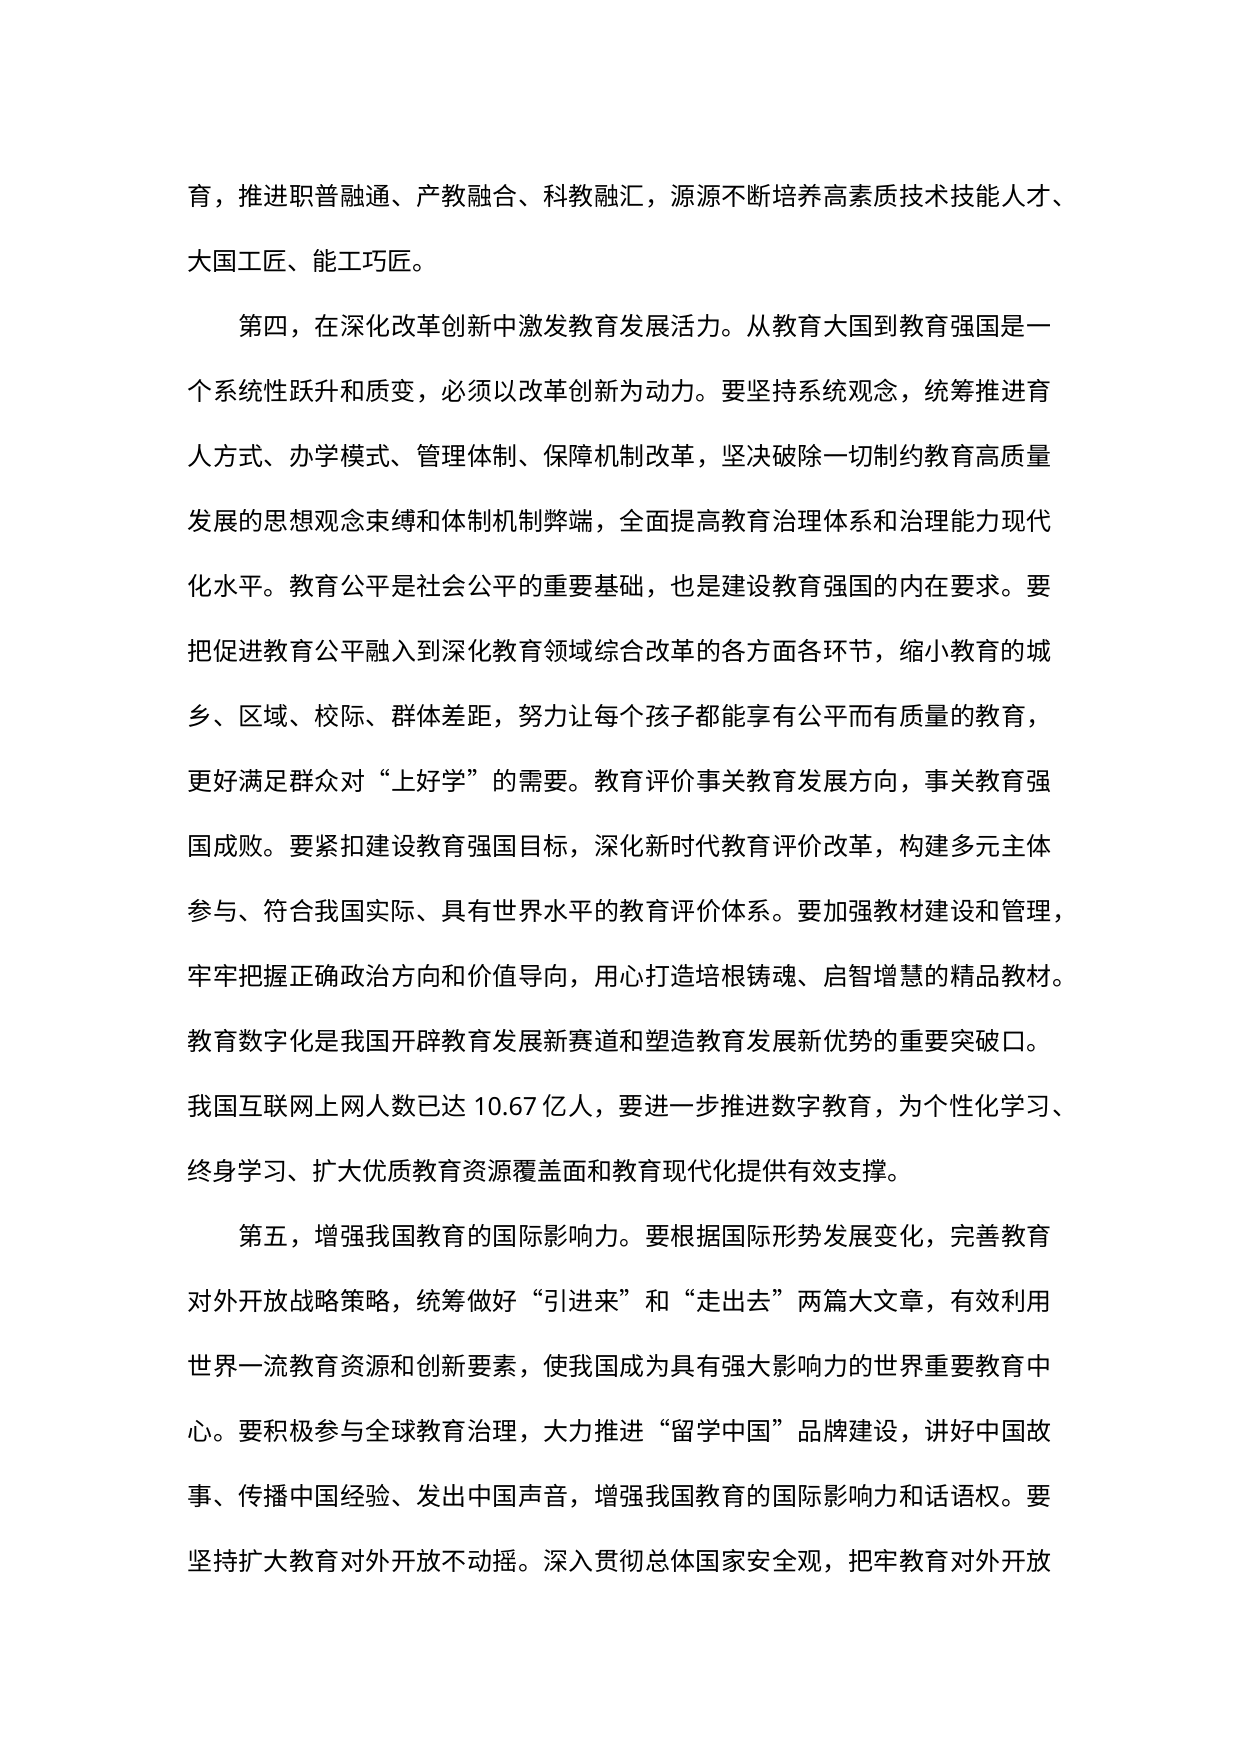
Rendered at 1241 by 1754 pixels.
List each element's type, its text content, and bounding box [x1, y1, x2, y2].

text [187, 162, 1053, 292]
text 第四，在深化改革创新中激发教育发展活力。从教育大国到教育强国是一个系统性跃升和质变，必须以改革创新为动力。要坚持系统观念，统筹推进育人方式、办学模式、管理体制、保障机制改革，坚决破除一切制约教育高质量发展的思想观念束缚和体制机制弊端，全面提高教育治理体系和治理能力现代化水平。教育公平是社会公平的重要基础，也是建设教育强国的内在要求。要把促进教育公平融入到深化教育领域综合改革的各方面各环节，缩小教育的城乡、区域、校际、群体差距，努力让每个孩子都能享有公平而有质量的教育，更好满足群众对“上好学”的需要。教育评价事关教育发展方向，事关教育强国成败。要紧扣建设教育强国目标，深化新时代教育评价改革，构建多元主体参与、符合我国实际、具有世界水平的教育评价体系。要加强教材建设和管理，牢牢把握正确政治方向和价值导向，用心打造培根铸魂、启智增慧的精品教材。教育数字化是我国开辟教育发展新赛道和塑造教育发展新优势的重要突破口。我国互联网上网人数已达10.67亿人，要进一步推进数字教育，为个性化学习、终身学习、扩大优质教育资源覆盖面和教育现代化提供有效支撑。 [187, 292, 1053, 1202]
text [187, 1202, 1053, 1592]
